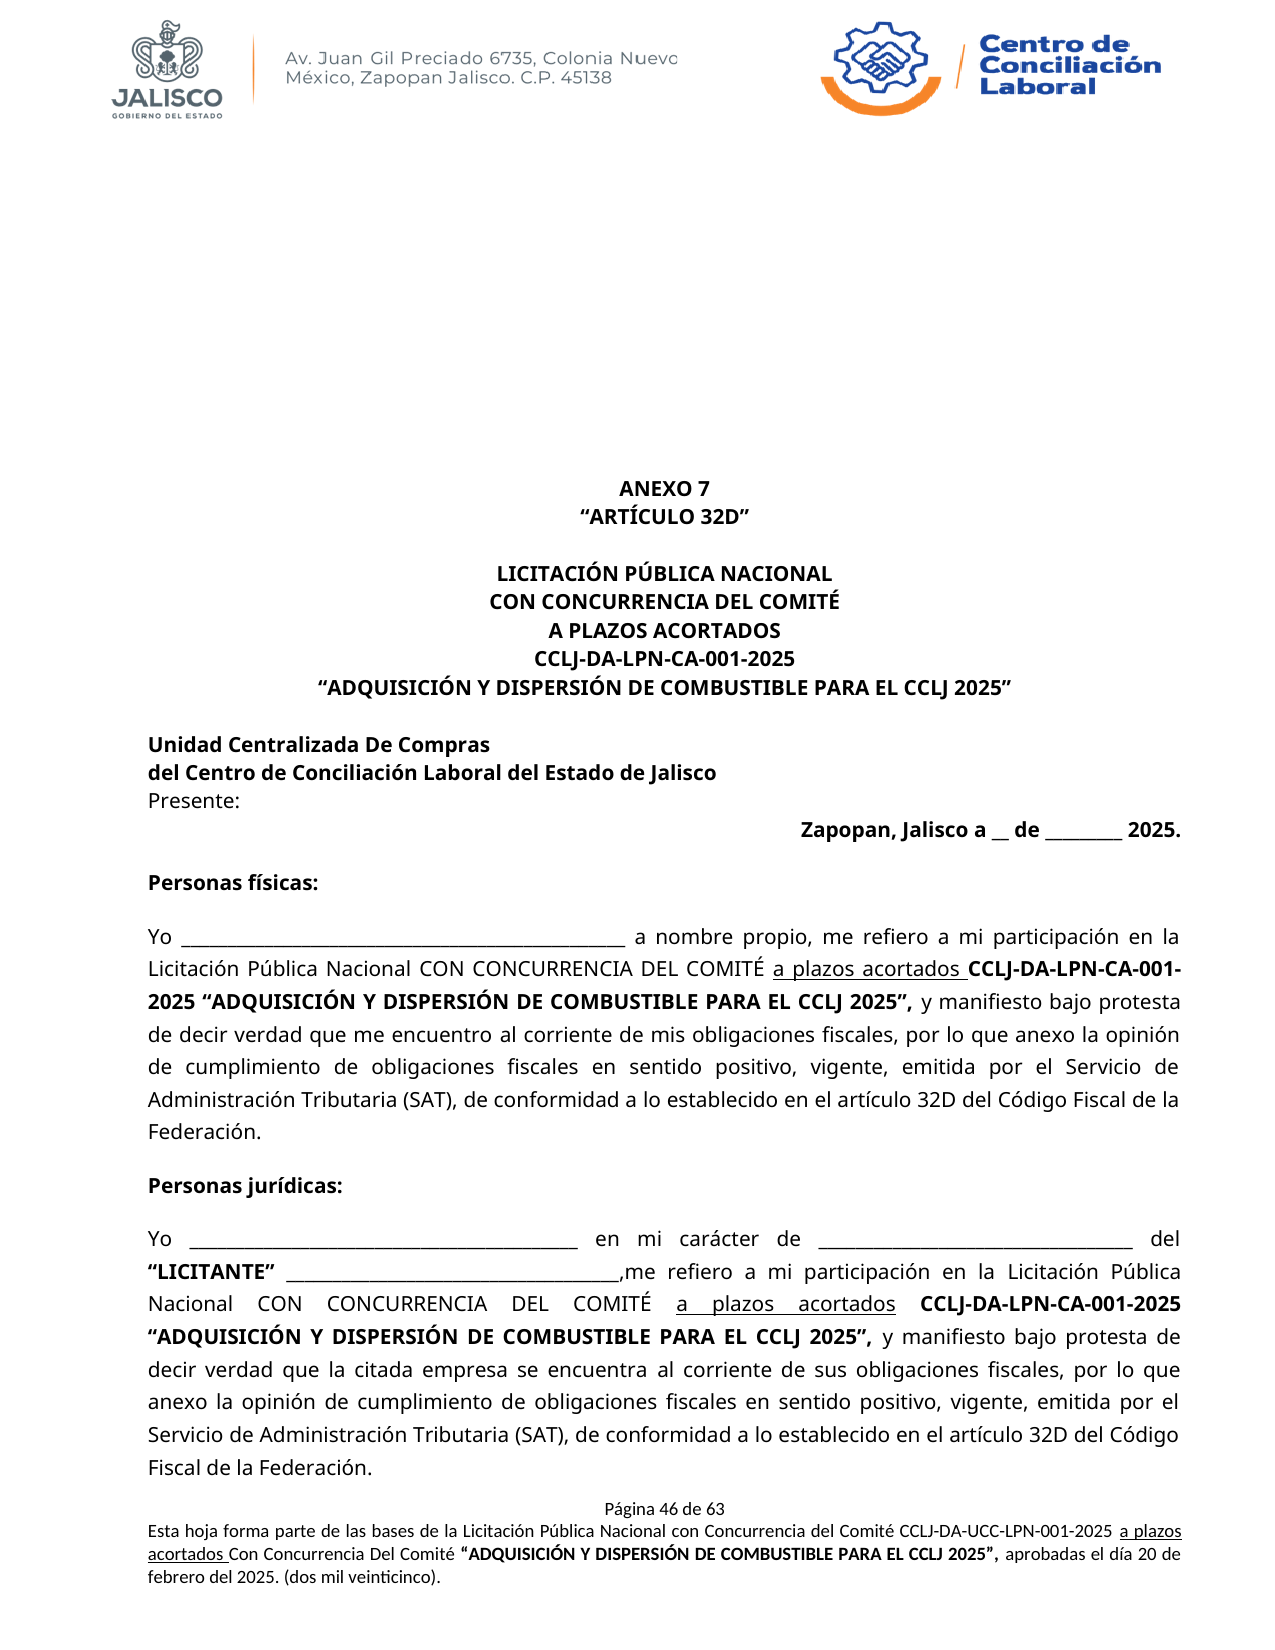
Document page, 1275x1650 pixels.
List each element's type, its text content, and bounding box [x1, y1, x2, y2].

text Yo __________________________________________ en mi carácter de __________________________________ del “LICITANTE” ____________________________________,me refiero a mi participación en la Licitación Pública Nacional CON CONCURRENCIA DEL COMITÉ a plazos acortados CCLJ-DA-LPN-CA-001-2025 “ADQUISICIÓN Y DISPERSIÓN DE COMBUSTIBLE PARA EL CCLJ 2025”, y manifiesto bajo protesta de decir verdad que la citada empresa se encuentra al corriente de sus obligaciones fiscales, por lo que anexo la opinión de cumplimiento de obligaciones fiscales en sentido positivo, vigente, emitida por el Servicio de Administración Tributaria (SAT), de conformidad a lo establecido en el artículo 32D del Código Fiscal de la Federación. [148, 1224, 1181, 1481]
picture [800, 12, 1222, 130]
text Personas jurídicas: [148, 1171, 1181, 1199]
picture [102, 19, 677, 122]
text Zapopan, Jalisco a __ de _________ 2025. [148, 815, 1181, 843]
text “ADQUISICIÓN Y DISPERSIÓN DE COMBUSTIBLE PARA EL CCLJ 2025” [148, 673, 1181, 701]
text del Centro de Conciliación Laboral del Estado de Jalisco [148, 758, 1181, 787]
text Yo ________________________________________________ a nombre propio, me refiero a mi participación en la Licitación Pública Nacional CON CONCURRENCIA DEL COMITÉ a plazos acortados CCLJ-DA-LPN-CA-001-2025 “ADQUISICIÓN Y DISPERSIÓN DE COMBUSTIBLE PARA EL CCLJ 2025”, y manifiesto bajo protesta de decir verdad que me encuentro al corriente de mis obligaciones fiscales, por lo que anexo la opinión de cumplimiento de obligaciones fiscales en sentido positivo, vigente, emitida por el Servicio de Administración Tributaria (SAT), de conformidad a lo establecido en el artículo 32D del Código Fiscal de la Federación. [148, 922, 1181, 1146]
text ANEXO 7 [148, 474, 1181, 502]
text CON CONCURRENCIA DEL COMITÉ [148, 587, 1181, 616]
text “ARTÍCULO 32D” [148, 502, 1181, 531]
text Unidad Centralizada De Compras [148, 730, 1181, 758]
text A PLAZOS ACORTADOS [148, 616, 1181, 644]
text Personas físicas: [148, 868, 1181, 897]
text CCLJ-DA-LPN-CA-001-2025 [148, 644, 1181, 673]
text Presente: [148, 787, 1181, 815]
text LICITACIÓN PÚBLICA NACIONAL [148, 559, 1181, 587]
